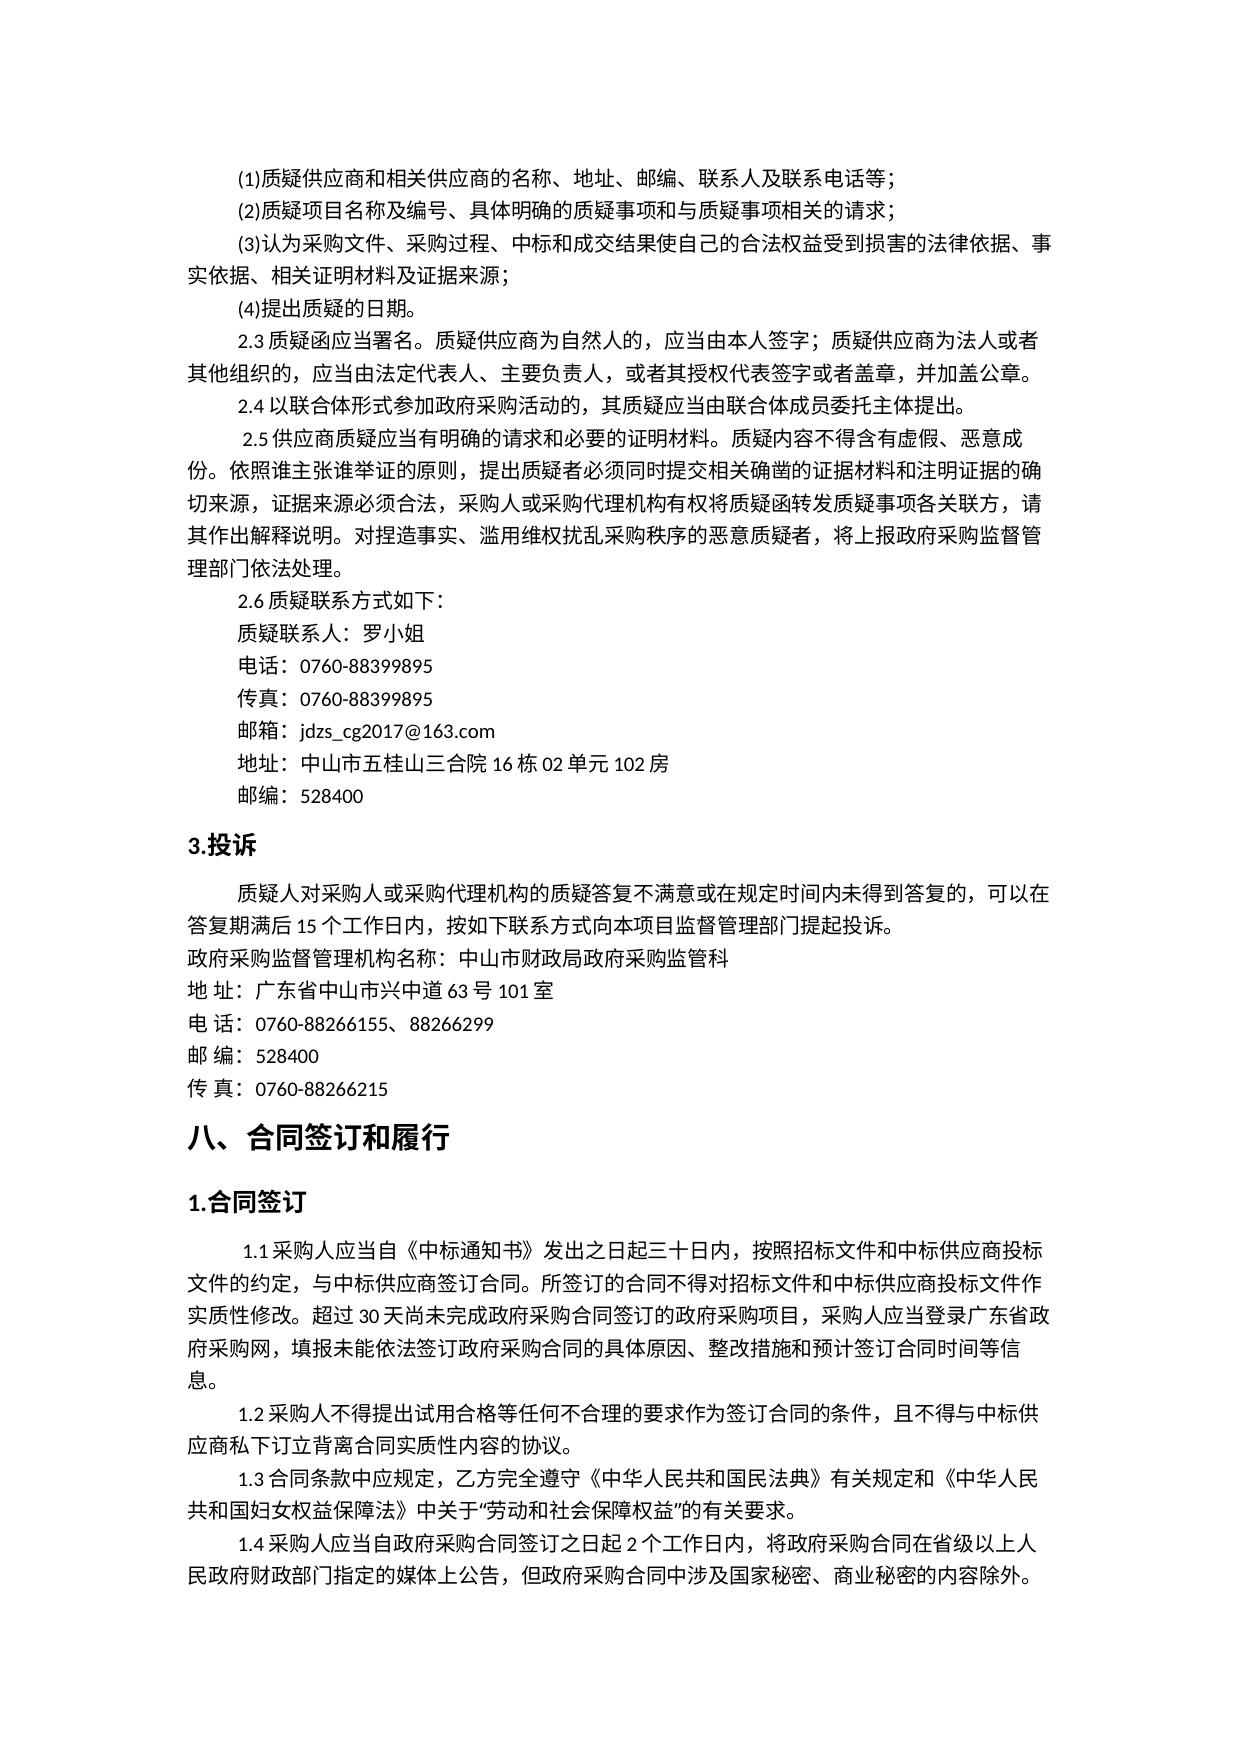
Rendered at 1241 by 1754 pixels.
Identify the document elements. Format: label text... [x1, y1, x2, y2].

text 2.5供应商质疑应当有明确的请求和必要的证明材料。质疑内容不得含有虚假、恶意成份。依照谁主张谁举证的原则，提出质疑者必须同时提交相关确凿的证据材料和注明证据的确切来源，证据来源必须合法，采购人或采购代理机构有权将质疑函转发质疑事项各关联方，请其作出解释说明。对捏造事实、滥用维权扰乱采购秩序的恶意质疑者，将上报政府采购监督管理部门依法处理。 [187, 422, 1053, 584]
text 地 址：广东省中山市兴中道63号101室 [187, 974, 1053, 1007]
text 1.4采购人应当自政府采购合同签订之日起2个工作日内，将政府采购合同在省级以上人民政府财政部门指定的媒体上公告，但政府采购合同中涉及国家秘密、商业秘密的内容除外。 [187, 1527, 1053, 1592]
text 邮编：528400 [187, 779, 1053, 812]
text 传 真：0760-88266215 [187, 1072, 1053, 1104]
text 1.合同签订 [187, 1169, 1053, 1234]
text 邮箱：jdzs_cg2017@163.com [187, 714, 1053, 747]
text 邮 编：528400 [187, 1039, 1053, 1072]
text 电话：0760-88399895 [187, 649, 1053, 682]
text 电 话：0760-88266155、88266299 [187, 1007, 1053, 1039]
text (3)认为采购文件、采购过程、中标和成交结果使自己的合法权益受到损害的法律依据、事实依据、相关证明材料及证据来源； [187, 227, 1053, 292]
text 2.3 质疑函应当署名。质疑供应商为自然人的，应当由本人签字；质疑供应商为法人或者其他组织的，应当由法定代表人、主要负责人，或者其授权代表签字或者盖章，并加盖公章。 [187, 324, 1053, 389]
text (4)提出质疑的日期。 [187, 292, 1053, 324]
text (2)质疑项目名称及编号、具体明确的质疑事项和与质疑事项相关的请求； [187, 194, 1053, 227]
text 传真：0760-88399895 [187, 682, 1053, 714]
text 1.1采购人应当自《中标通知书》发出之日起三十日内，按照招标文件和中标供应商投标文件的约定，与中标供应商签订合同。所签订的合同不得对招标文件和中标供应商投标文件作实质性修改。超过30天尚未完成政府采购合同签订的政府采购项目，采购人应当登录广东省政府采购网，填报未能依法签订政府采购合同的具体原因、整改措施和预计签订合同时间等信息。 [187, 1234, 1053, 1397]
text 地址：中山市五桂山三合院16栋02单元102房 [187, 747, 1053, 779]
text 2.4以联合体形式参加政府采购活动的，其质疑应当由联合体成员委托主体提出。 [187, 389, 1053, 422]
text 质疑人对采购人或采购代理机构的质疑答复不满意或在规定时间内未得到答复的，可以在答复期满后15个工作日内，按如下联系方式向本项目监督管理部门提起投诉。 [187, 877, 1053, 942]
text 1.2采购人不得提出试用合格等任何不合理的要求作为签订合同的条件，且不得与中标供应商私下订立背离合同实质性内容的协议。 [187, 1397, 1053, 1462]
text 1.3合同条款中应规定，乙方完全遵守《中华人民共和国民法典》有关规定和《中华人民共和国妇女权益保障法》中关于“劳动和社会保障权益”的有关要求。 [187, 1462, 1053, 1527]
text 政府采购监督管理机构名称：中山市财政局政府采购监管科 [187, 942, 1053, 974]
text 3.投诉 [187, 812, 1053, 877]
text 质疑联系人：罗小姐 [187, 617, 1053, 649]
text (1)质疑供应商和相关供应商的名称、地址、邮编、联系人及联系电话等； [187, 162, 1053, 194]
text 2.6质疑联系方式如下： [187, 584, 1053, 617]
text 八、合同签订和履行 [187, 1104, 1053, 1169]
